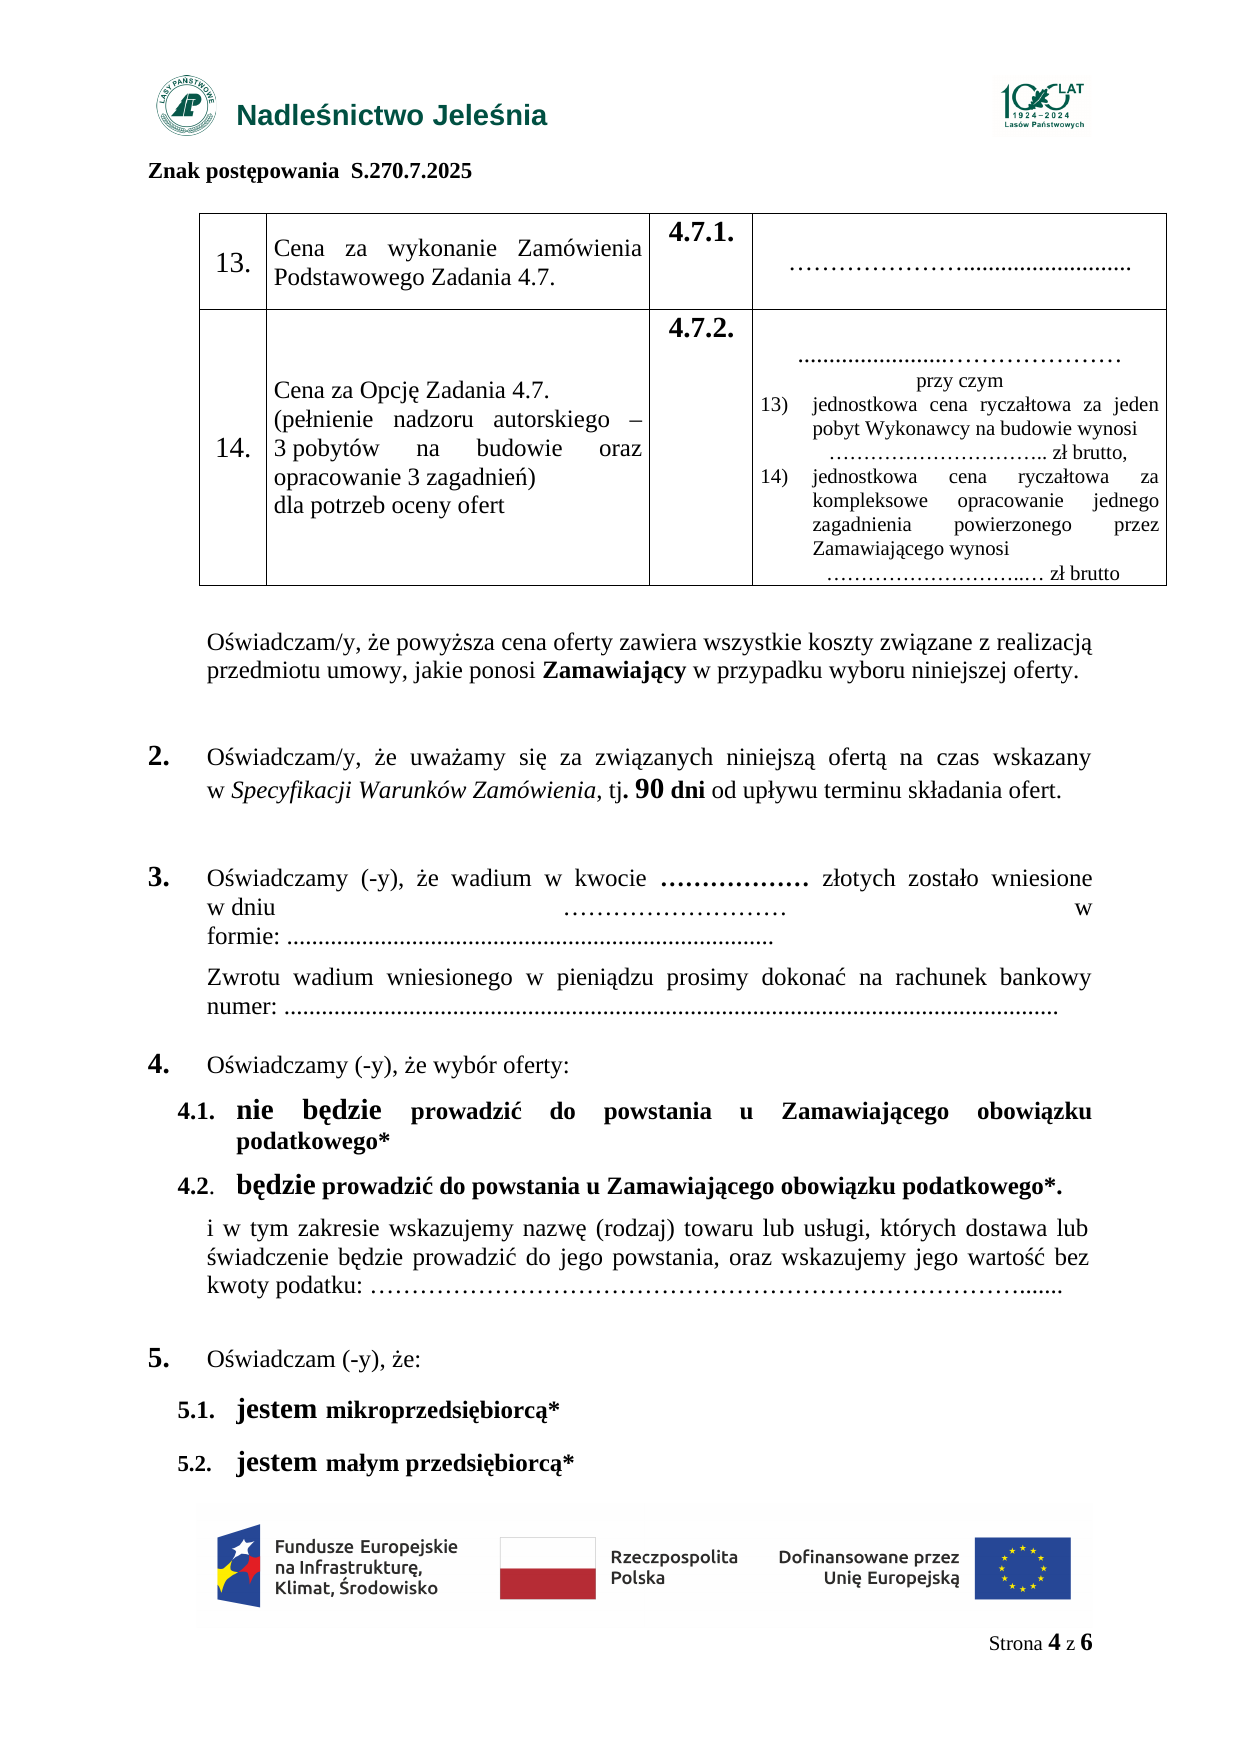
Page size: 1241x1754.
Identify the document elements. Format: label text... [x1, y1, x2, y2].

text Oświadczam/y, że powyższa cena oferty zawiera wszystkie koszty związane z realizacją przedmiotu umowy, jakie ponosi Zamawiający w przypadku wyboru niniejszej oferty. [207, 627, 1093, 684]
table_cell Cena za wykonanie Zamówienia Podstawowego Zadania 4.7. [267, 214, 649, 309]
list Oświadczamy (-y), że wybór oferty: [148, 1046, 1093, 1080]
table_cell Cena za Opcję Zadania 4.7. (pełnienie nadzoru autorskiego – 3 pobytów na budowie oraz opracowanie 3 zagadnień) dla potrzeb oceny ofert [267, 310, 649, 584]
table_cell 4.7.2. [650, 310, 752, 584]
list Zwrotu wadium wniesionego w pieniądzu prosimy dokonać na rachunek bankowy numer: ............................................................................................................................ [207, 962, 1093, 1020]
table_cell 14. [200, 310, 266, 584]
list Oświadczamy (-y), że wadium w kwocie ……………… złotych zostało wniesione w dniu ……………………… w formie: .............................................................................. [148, 859, 1093, 950]
picture [992, 75, 1092, 137]
list Oświadczam (-y), że: [148, 1341, 1090, 1374]
list 5.2. jestem małym przedsiębiorcą* [177, 1444, 1090, 1477]
table_cell 4.7.1. [650, 214, 752, 309]
table_cell 13. [200, 214, 266, 309]
table_cell …………………........................... [753, 214, 1166, 309]
picture [196, 1503, 1093, 1628]
list i w tym zakresie wskazujemy nazwę (rodzaj) towaru lub usługi, których dostawa lub świadczenie będzie prowadzić do jego powstania, oraz wskazujemy jego wartość bez kwoty podatku: ……………………………………………………………………....... [207, 1213, 1090, 1299]
list 4.1. nie będzie prowadzić do powstania u Zamawiającego obowiązku podatkowego* [177, 1092, 1093, 1154]
list 4.2. będzie prowadzić do powstania u Zamawiającego obowiązku podatkowego*. [177, 1167, 1093, 1201]
list Oświadczam/y, że uważamy się za związanych niniejszą ofertą na czas wskazany w Specyfikacji Warunków Zamówienia, tj. 90 dni od upływu terminu składania ofert. [148, 738, 1093, 805]
list 5.1. jestem mikroprzedsiębiorcą* [177, 1391, 1090, 1424]
